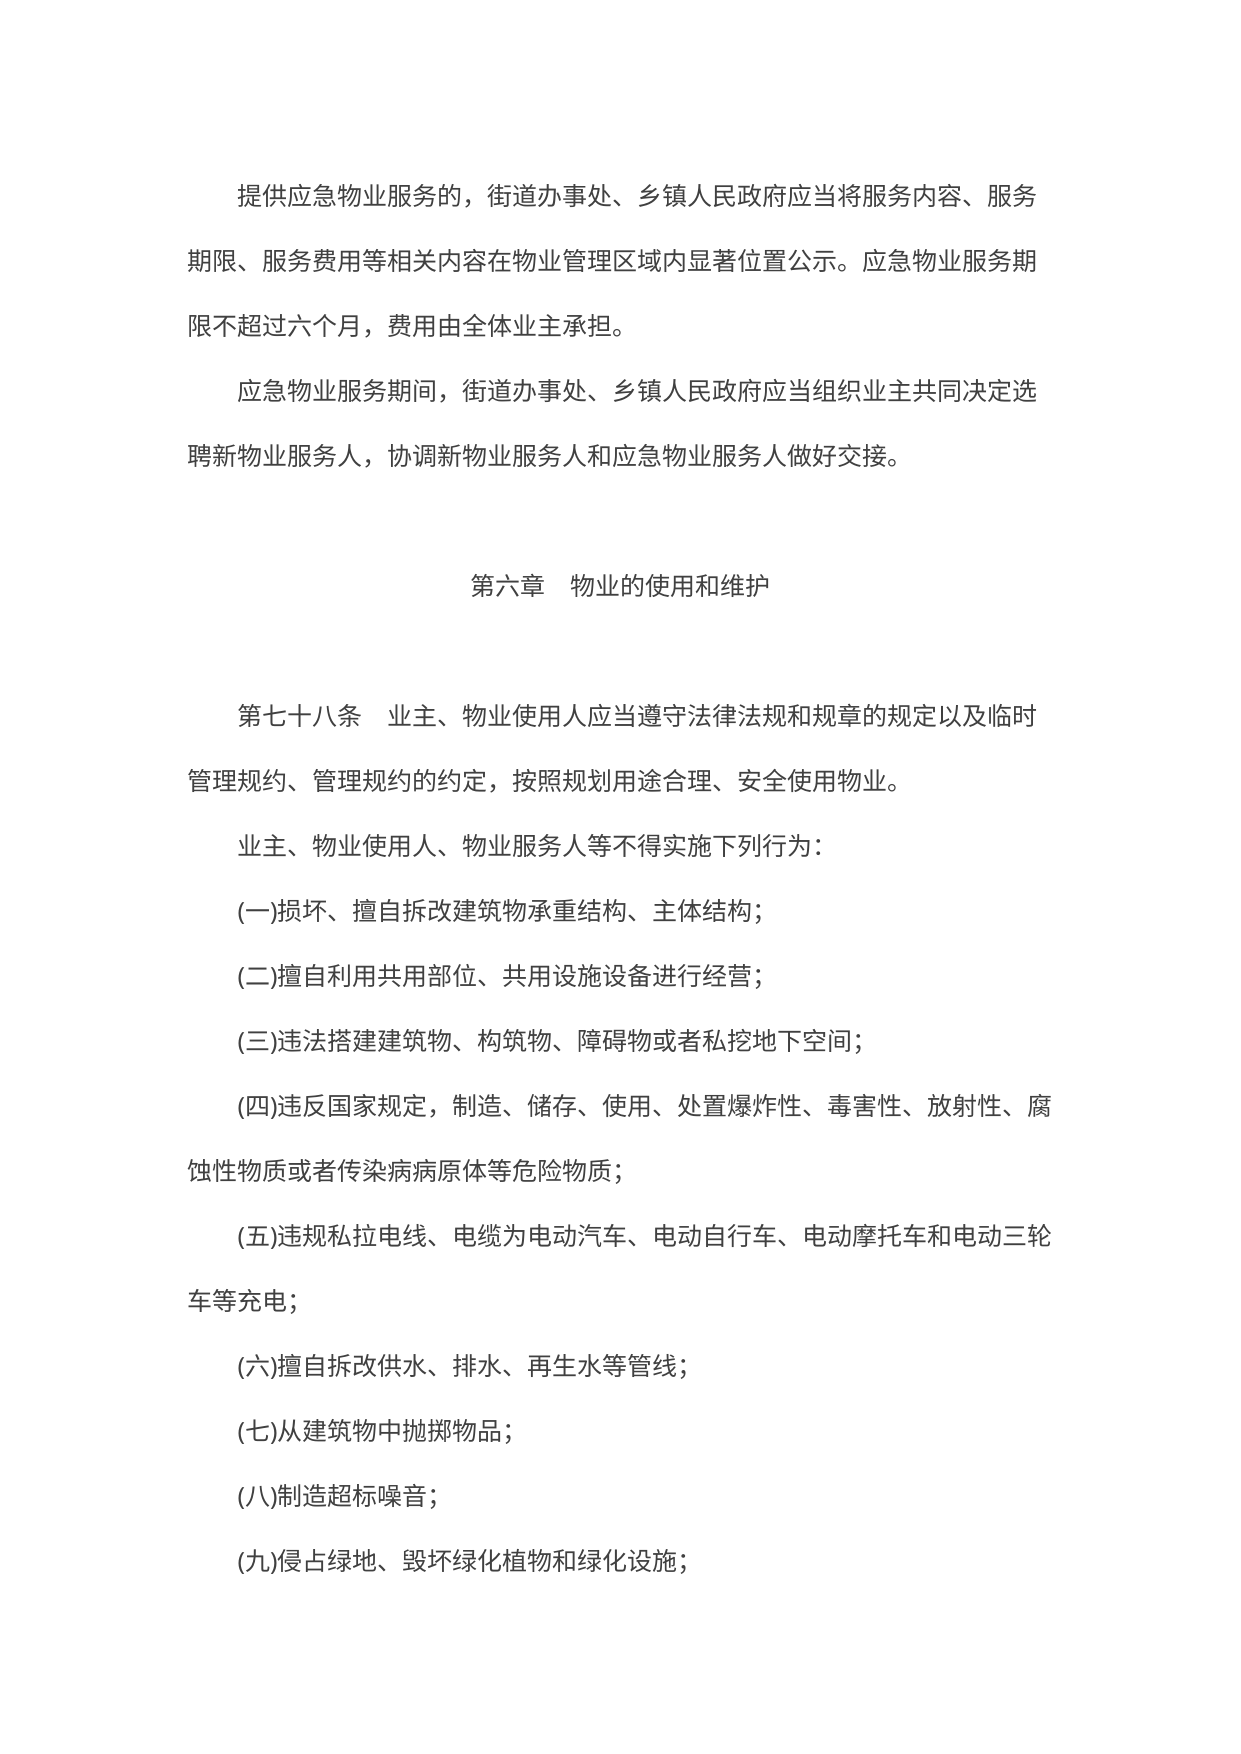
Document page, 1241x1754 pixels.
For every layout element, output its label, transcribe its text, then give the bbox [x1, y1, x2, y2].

text 提供应急物业服务的，街道办事处、乡镇人民政府应当将服务内容、服务期限、服务费用等相关内容在物业管理区域内显著位置公示。应急物业服务期限不超过六个月，费用由全体业主承担。 [187, 162, 1053, 357]
text (四)违反国家规定，制造、储存、使用、处置爆炸性、毒害性、放射性、腐蚀性物质或者传染病病原体等危险物质； [187, 1072, 1053, 1202]
text (七)从建筑物中抛掷物品； [187, 1397, 1053, 1462]
text (六)擅自拆改供水、排水、再生水等管线； [187, 1332, 1053, 1397]
text (五)违规私拉电线、电缆为电动汽车、电动自行车、电动摩托车和电动三轮车等充电； [187, 1202, 1053, 1332]
text 第七十八条 业主、物业使用人应当遵守法律法规和规章的规定以及临时管理规约、管理规约的约定，按照规划用途合理、安全使用物业。 [187, 682, 1053, 812]
text 第六章 物业的使用和维护 [187, 552, 1053, 617]
text (一)损坏、擅自拆改建筑物承重结构、主体结构； [187, 877, 1053, 942]
text 应急物业服务期间，街道办事处、乡镇人民政府应当组织业主共同决定选聘新物业服务人，协调新物业服务人和应急物业服务人做好交接。 [187, 357, 1053, 487]
text (八)制造超标噪音； [187, 1462, 1053, 1527]
text (三)违法搭建建筑物、构筑物、障碍物或者私挖地下空间； [187, 1007, 1053, 1072]
text 业主、物业使用人、物业服务人等不得实施下列行为： [187, 812, 1053, 877]
text (九)侵占绿地、毁坏绿化植物和绿化设施； [187, 1527, 1053, 1592]
text (二)擅自利用共用部位、共用设施设备进行经营； [187, 942, 1053, 1007]
